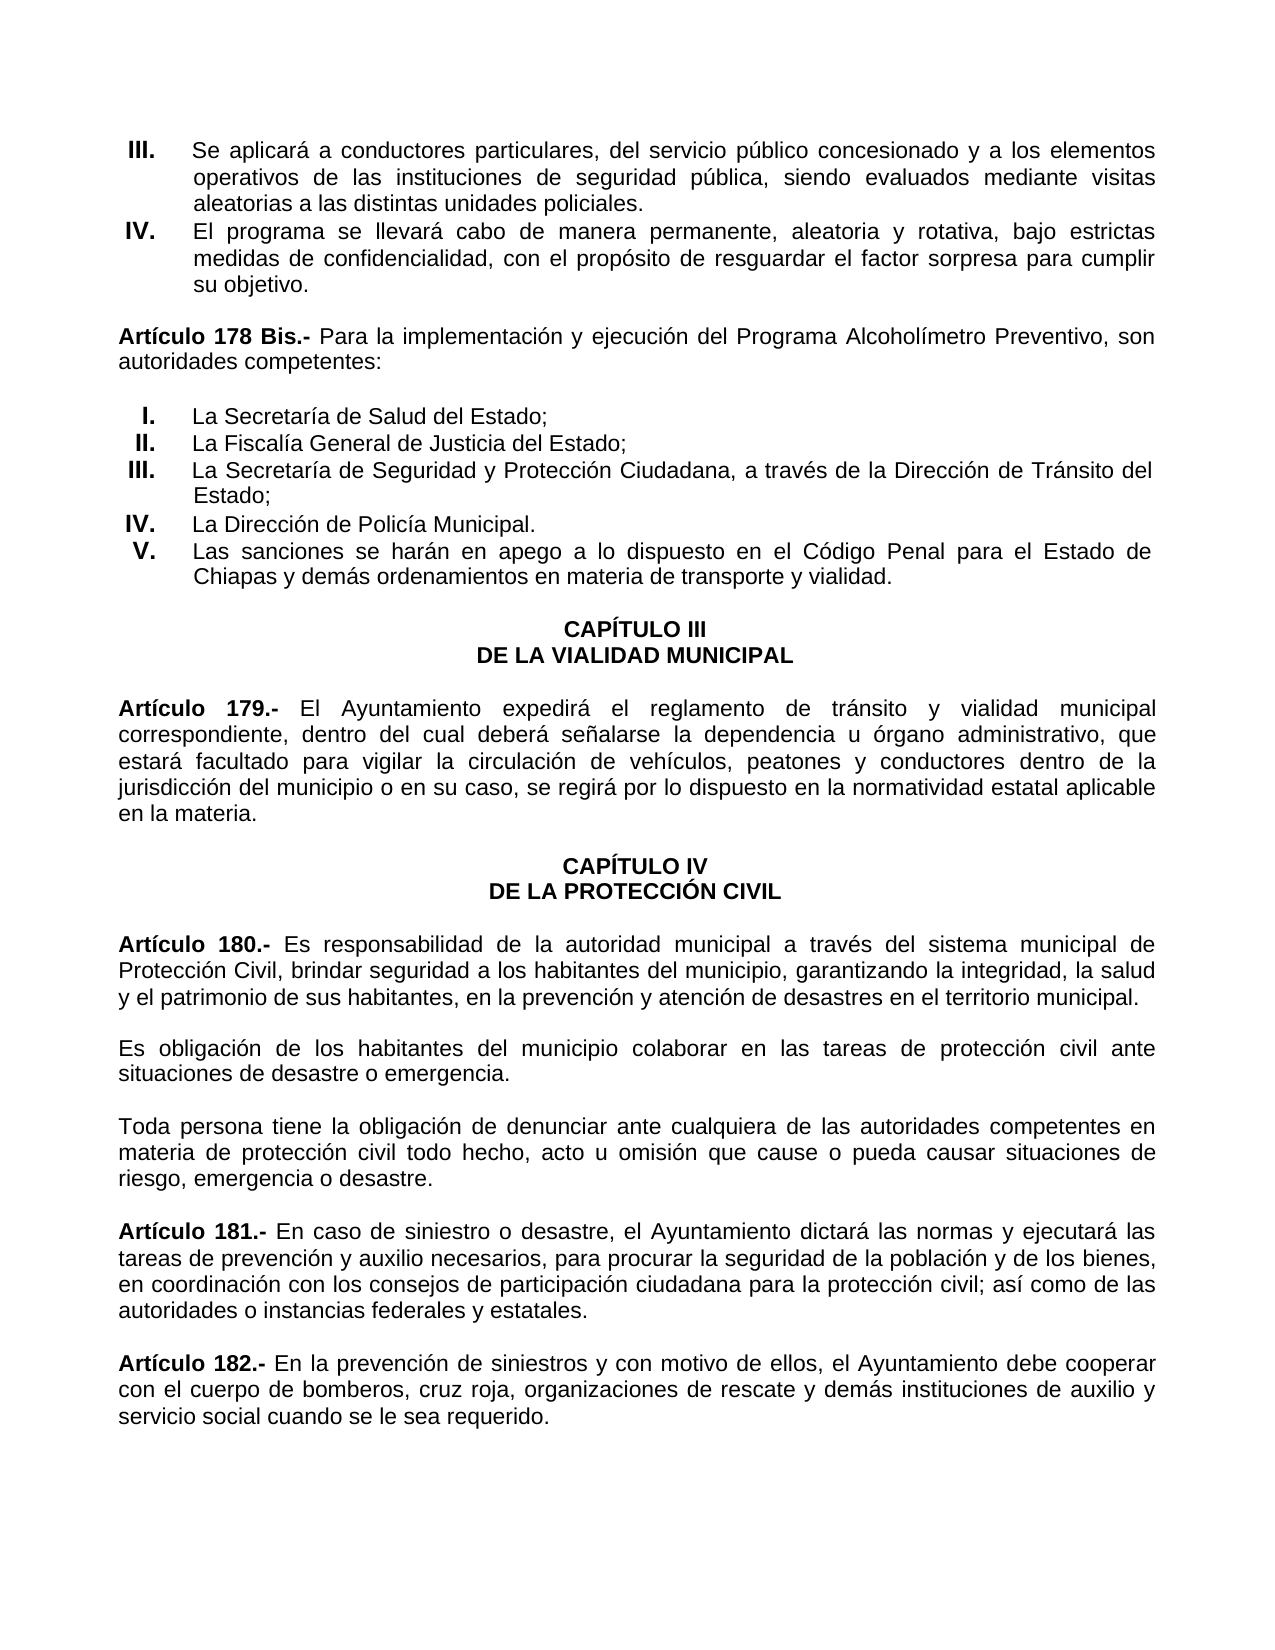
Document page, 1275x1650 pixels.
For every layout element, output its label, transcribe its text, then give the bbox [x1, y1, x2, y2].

text Artículo 181.- En caso de siniestro o desastre, el Ayuntamiento dictará las normas y ejecutará las tareas de prevención y auxilio necesarios, para procurar la seguridad de la población y de los bienes, en coordinación con los consejos de participación ciudadana para la protección civil; así como de las autoridades o instancias federales y estatales. [118, 1218, 1156, 1324]
text CAPÍTULO IV [558, 853, 711, 879]
text II. La Fiscalía General de Justicia del Estado; [135, 429, 1171, 457]
text Chiapas y demás ordenamientos en materia de transporte y vialidad. [193, 564, 1171, 589]
text Artículo 180.- Es responsabilidad de la autoridad municipal a través del sistema municipal de Protección Civil, brindar seguridad a los habitantes del municipio, garantizando la integridad, la salud y el patrimonio de sus habitantes, en la prevención y atención de desastres en el territorio municipal. [118, 931, 1156, 1010]
text IV. La Dirección de Policía Municipal. [125, 509, 539, 537]
text CAPÍTULO III [560, 616, 710, 642]
text Es obligación de los habitantes del municipio colaborar en las tareas de protección civil ante situaciones de desastre o emergencia. [118, 1037, 1156, 1087]
text III. Se aplicará a conductores particulares, del servicio público concesionado y a los elementos operativos de las instituciones de seguridad pública, siendo evaluados mediante visitas aleatorias a las distintas unidades policiales. [128, 135, 1156, 216]
text Artículo 178 Bis.- Para la implementación y ejecución del Programa Alcoholímetro Preventivo, son autoridades competentes: [118, 325, 1155, 375]
text Estado; [193, 484, 1171, 509]
text V. Las sanciones se harán en apego a lo dispuesto en el Código Penal para el Estado de [128, 537, 1156, 564]
text I. La Secretaría de Salud del Estado; [142, 401, 1171, 429]
text Toda persona tiene la obligación de denunciar ante cualquiera de las autoridades competentes en materia de protección civil todo hecho, acto u omisión que cause o pueda causar situaciones de riesgo, emergencia o desastre. [118, 1113, 1156, 1192]
text III. La Secretaría de Seguridad y Protección Ciudadana, a través de la Dirección de Tránsito del [128, 457, 1156, 484]
text Artículo 182.- En la prevención de siniestros y con motivo de ellos, el Ayuntamiento debe cooperar con el cuerpo de bomberos, cruz roja, organizaciones de rescate y demás instituciones de auxilio y servicio social cuando se le sea requerido. [118, 1350, 1156, 1429]
text DE LA PROTECCIÓN CIVIL [485, 879, 785, 904]
text Artículo 179.- El Ayuntamiento expedirá el reglamento de tránsito y vialidad municipal correspondiente, dentro del cual deberá señalarse la dependencia u órgano administrativo, que estará facultado para vigilar la circulación de vehículos, peatones y conductores dentro de la jurisdicción del municipio o en su caso, se regirá por lo dispuesto en la normatividad estatal aplicable en la materia. [118, 695, 1156, 827]
text DE LA VIALIDAD MUNICIPAL [472, 642, 797, 668]
text IV. El programa se llevará cabo de manera permanente, aleatoria y rotativa, bajo estrictas medidas de confidencialidad, con el propósito de resguardar el factor sorpresa para cumplir su objetivo. [125, 216, 1155, 298]
